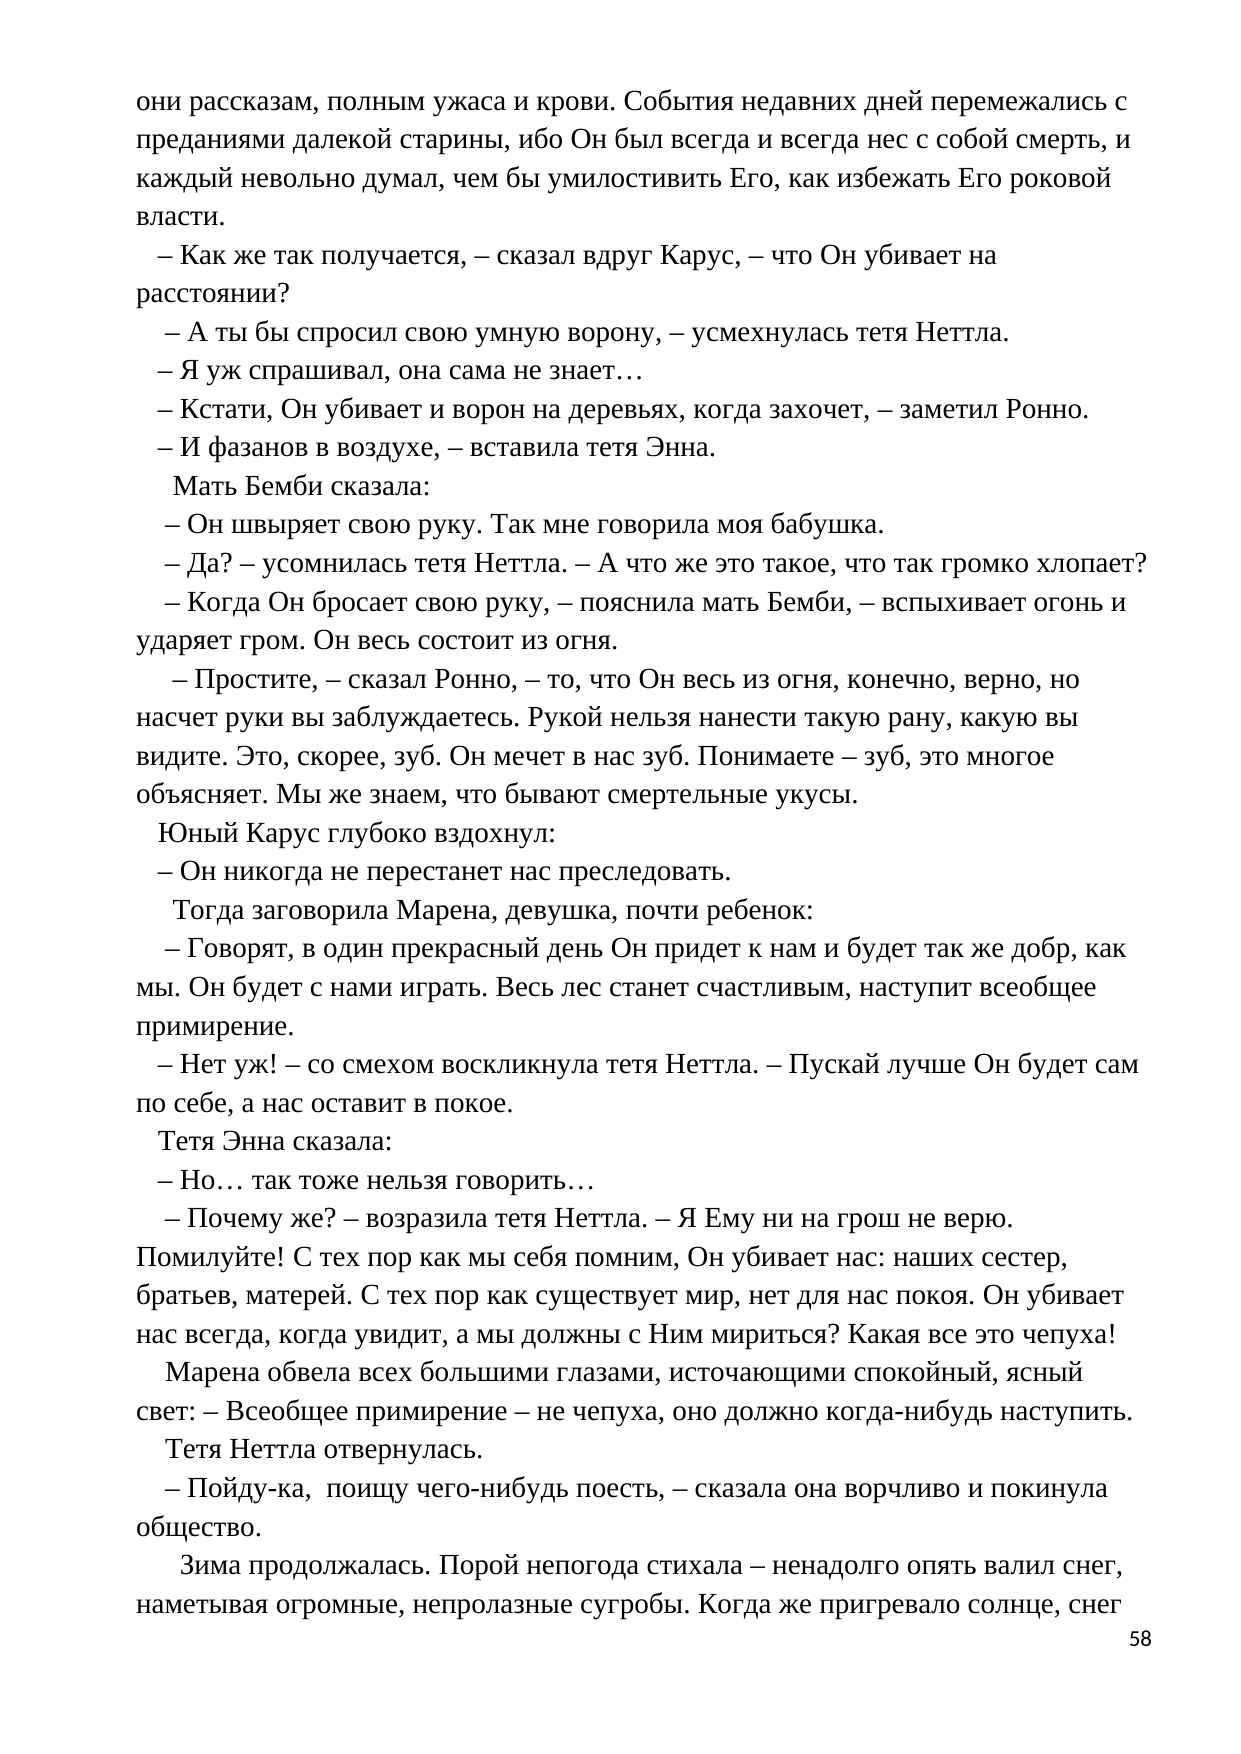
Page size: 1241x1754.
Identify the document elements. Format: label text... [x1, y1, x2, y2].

text – А ты бы спросил свою умную ворону, – усмехнулась тетя Неттла. [136, 314, 1152, 347]
text – Но… так тоже нельзя говорить… [136, 1162, 1152, 1195]
text Тетя Неттла отвернулась. [136, 1432, 1152, 1465]
text – Говорят, в один прекрасный день Он придет к нам и будет так же добр, как мы. Он будет с нами играть. Весь лес станет счастливым, наступит всеобщее примирение. [136, 931, 1152, 1041]
text Марена обвела всех большими глазами, источающими спокойный, ясный свет: – Всеобщее примирение – не чепуха, оно должно когда-нибудь наступить. [136, 1354, 1152, 1427]
text Мать Бемби сказала: [136, 468, 1152, 502]
text – Как же так получается, – сказал вдруг Карус, – что Он убивает на расстоянии? [136, 237, 1152, 309]
text – Почему же? – возразила тетя Неттла. – Я Ему ни на грош не верю. Помилуйте! С тех пор как мы себя помним, Он убивает нас: наших сестер, братьев, матерей. С тех пор как существует мир, нет для нас покоя. Он убивает нас всегда, когда увидит, а мы должны с Ним мириться? Какая все это чепуха! [136, 1200, 1152, 1349]
text Юный Карус глубоко вздохнул: [136, 815, 1152, 848]
text – Когда Он бросает свою руку, – пояснила мать Бемби, – вспыхивает огонь и ударяет гром. Он весь состоит из огня. [136, 584, 1152, 656]
text – Он швыряет свою руку. Так мне говорила моя бабушка. [136, 507, 1152, 540]
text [136, 1547, 1152, 1619]
text – Простите, – сказал Ронно, – то, что Он весь из огня, конечно, верно, но насчет руки вы заблуждаетесь. Рукой нельзя нанести такую рану, какую вы видите. Это, скорее, зуб. Он мечет в нас зуб. Понимаете – зуб, это многое объясняет. Мы же знаем, что бывают смертельные укусы. [136, 661, 1152, 810]
text – Пойду-ка, поищу чего-нибудь поесть, – сказала она ворчливо и покинула общество. [136, 1470, 1152, 1542]
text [136, 83, 1152, 232]
text – Нет уж! – со смехом воскликнула тетя Неттла. – Пускай лучше Он будет сам по себе, а нас оставит в покое. [136, 1046, 1152, 1118]
text Тетя Энна сказала: [136, 1123, 1152, 1157]
text – Кстати, Он убивает и ворон на деревьях, когда захочет, – заметил Ронно. [136, 391, 1152, 424]
text Тогда заговорила Марена, девушка, почти ребенок: [136, 892, 1152, 926]
text – И фазанов в воздухе, – вставила тетя Энна. [136, 429, 1152, 463]
text – Он никогда не перестанет нас преследовать. [136, 853, 1152, 887]
text – Да? – усомнилась тетя Неттла. – А что же это такое, что так громко хлопает? [136, 545, 1152, 579]
text – Я уж спрашивал, она сама не знает… [136, 352, 1152, 386]
